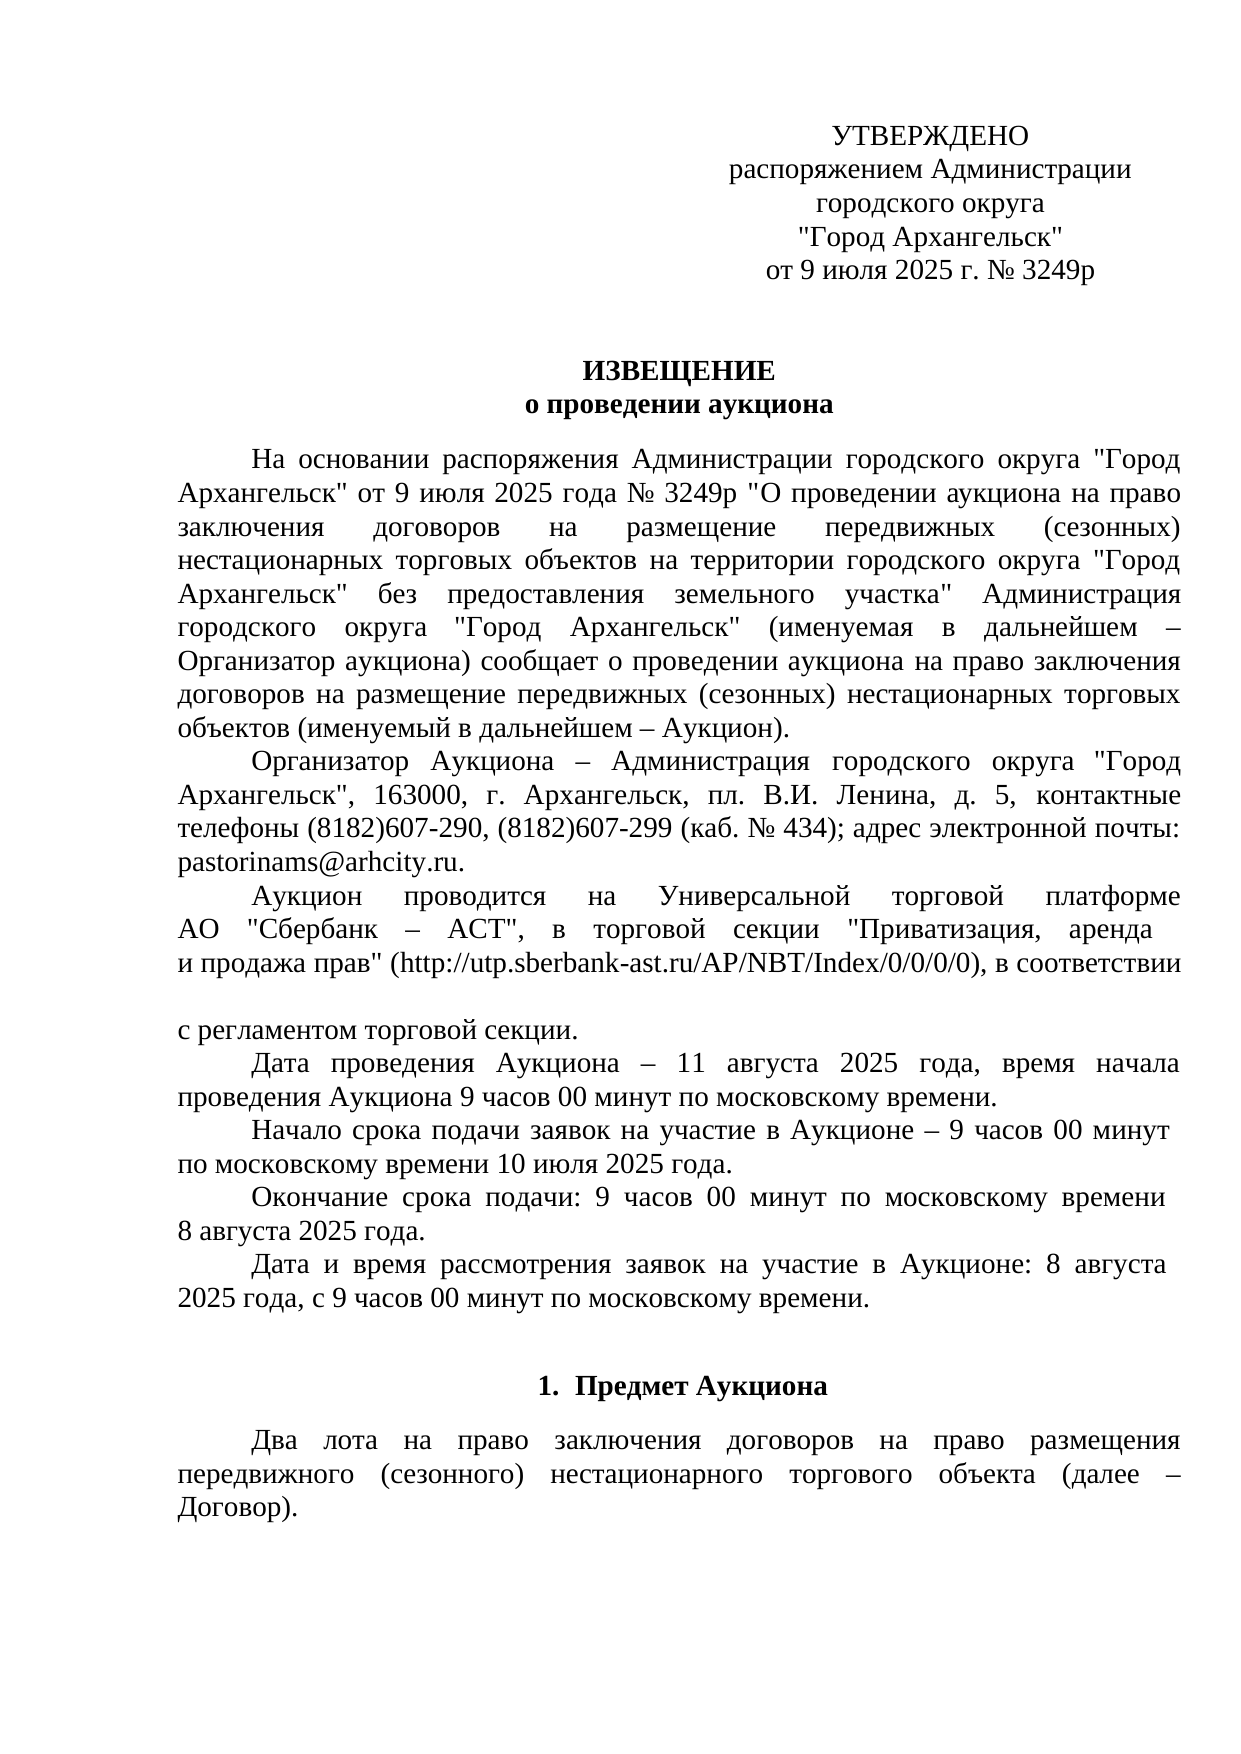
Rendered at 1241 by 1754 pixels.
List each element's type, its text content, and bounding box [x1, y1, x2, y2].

text Организатор Аукциона – Администрация городского округа "Город Архангельск", 163000, г. Архангельск, пл. В.И. Ленина, д. 5, контактные телефоны (8182)607-290, (8182)607-299 (каб. № 434); адрес электронной почты: pastorinams@arhcity.ru. [177, 743, 1181, 878]
text Дата проведения Аукциона – 11 августа 2025 года, время начала проведения Аукциона 9 часов 00 минут по московскому времени. [177, 1045, 1181, 1112]
text Дата и время рассмотрения заявок на участие в Аукционе: 8 августа 2025 года, с 9 часов 00 минут по московскому времени. [177, 1247, 1181, 1314]
text "Город Архангельск" [679, 219, 1181, 252]
text от 9 июля 2025 г. № 3249р [679, 252, 1181, 286]
text Аукцион проводится на Универсальной торговой платформе АО "Сбербанк – АСТ", в торговой секции "Приватизация, аренда и продажа прав" (http://utp.sberbank-ast.ru/AP/NBT/Index/0/0/0/0), в соответствии с регламентом торговой секции. [177, 878, 1181, 1045]
text распоряжением Администрации [679, 152, 1181, 185]
text УТВЕРЖДЕНО [679, 118, 1181, 152]
text о проведении аукциона [177, 386, 1181, 420]
text На основании распоряжения Администрации городского округа "Город Архангельск" от 9 июля 2025 года № 3249р "О проведении аукциона на право заключения договоров на размещение передвижных (сезонных) нестационарных торговых объектов на территории городского округа "Город Архангельск" без предоставления земельного участка" Администрация городского округа "Город Архангельск" (именуемая в дальнейшем – Организатор аукциона) сообщает о проведении аукциона на право заключения договоров на размещение передвижных (сезонных) нестационарных торговых объектов (именуемый в дальнейшем – Аукцион). [177, 442, 1181, 743]
text Окончание срока подачи: 9 часов 00 минут по московскому времени 8 августа 2025 года. [177, 1179, 1181, 1247]
list Предмет Аукциона [184, 1368, 1181, 1402]
text ИЗВЕЩЕНИЕ [177, 353, 1181, 386]
text городского округа [679, 185, 1181, 219]
text Начало срока подачи заявок на участие в Аукционе – 9 часов 00 минут по московскому времени 10 июля 2025 года. [177, 1112, 1181, 1179]
text Два лота на право заключения договоров на право размещения передвижного (сезонного) нестационарного торгового объекта (далее – Договор). [177, 1422, 1181, 1523]
